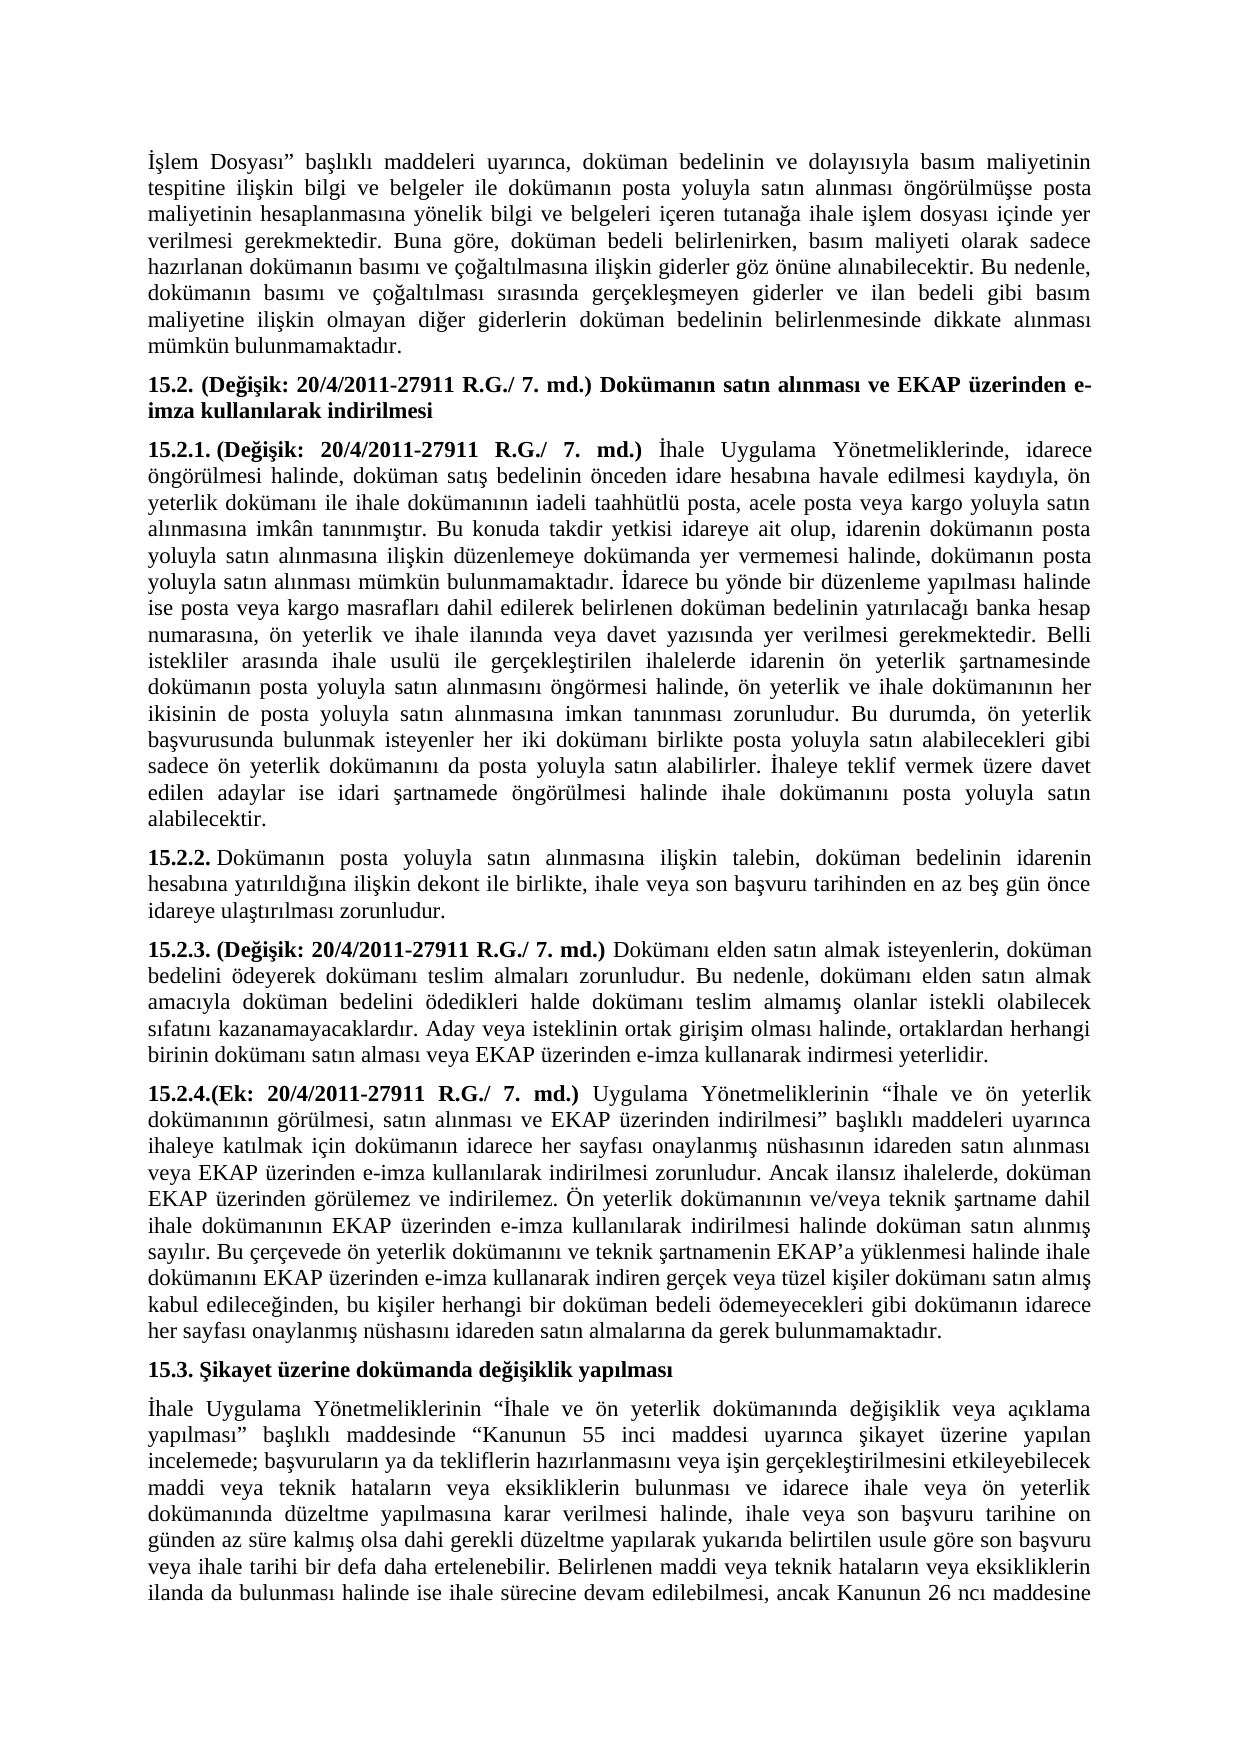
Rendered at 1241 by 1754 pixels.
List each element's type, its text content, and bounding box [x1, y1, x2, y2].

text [148, 148, 1092, 358]
text 15.2.4.(Ek: 20/4/2011-27911 R.G./ 7. md.) Uygulama Yönetmeliklerinin “İhale ve ön yeterlik dokümanının görülmesi, satın alınması ve EKAP üzerinden indirilmesi” başlıklı maddeleri uyarınca ihaleye katılmak için dokümanın idarece her sayfası onaylanmış nüshasının idareden satın alınması veya EKAP üzerinden e-imza kullanılarak indirilmesi zorunludur. Ancak ilansız ihalelerde, doküman EKAP üzerinden görülemez ve indirilemez. Ön yeterlik dokümanının ve/veya teknik şartname dahil ihale dokümanının EKAP üzerinden e-imza kullanılarak indirilmesi halinde doküman satın alınmış sayılır. Bu çerçevede ön yeterlik dokümanını ve teknik şartnamenin EKAP’a yüklenmesi halinde ihale dokümanını EKAP üzerinden e-imza kullanarak indiren gerçek veya tüzel kişiler dokümanı satın almış kabul edileceğinden, bu kişiler herhangi bir doküman bedeli ödemeyecekleri gibi dokümanın idarece her sayfası onaylanmış nüshasını idareden satın almalarına da gerek bulunmamaktadır. [148, 1080, 1092, 1343]
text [148, 1395, 1092, 1606]
text 15.2. (Değişik: 20/4/2011-27911 R.G./ 7. md.) Dokümanın satın alınması ve EKAP üzerinden e-imza kullanılarak indirilmesi [148, 371, 1092, 424]
text 15.3. Şikayet üzerine dokümanda değişiklik yapılması [148, 1356, 1092, 1382]
text 15.2.1. (Değişik: 20/4/2011-27911 R.G./ 7. md.) İhale Uygulama Yönetmeliklerinde, idarece öngörülmesi halinde, doküman satış bedelinin önceden idare hesabına havale edilmesi kaydıyla, ön yeterlik dokümanı ile ihale dokümanının iadeli taahhütlü posta, acele posta veya kargo yoluyla satın alınmasına imkân tanınmıştır. Bu konuda takdir yetkisi idareye ait olup, idarenin dokümanın posta yoluyla satın alınmasına ilişkin düzenlemeye dokümanda yer vermemesi halinde, dokümanın posta yoluyla satın alınması mümkün bulunmamaktadır. İdarece bu yönde bir düzenleme yapılması halinde ise posta veya kargo masrafları dahil edilerek belirlenen doküman bedelinin yatırılacağı banka hesap numarasına, ön yeterlik ve ihale ilanında veya davet yazısında yer verilmesi gerekmektedir. Belli istekliler arasında ihale usulü ile gerçekleştirilen ihalelerde idarenin ön yeterlik şartnamesinde dokümanın posta yoluyla satın alınmasını öngörmesi halinde, ön yeterlik ve ihale dokümanının her ikisinin de posta yoluyla satın alınmasına imkan tanınması zorunludur. Bu durumda, ön yeterlik başvurusunda bulunmak isteyenler her iki dokümanı birlikte posta yoluyla satın alabilecekleri gibi sadece ön yeterlik dokümanını da posta yoluyla satın alabilirler. İhaleye teklif vermek üzere davet edilen adaylar ise idari şartnamede öngörülmesi halinde ihale dokümanını posta yoluyla satın alabilecektir. [148, 436, 1092, 832]
text 15.2.2. Dokümanın posta yoluyla satın alınmasına ilişkin talebin, doküman bedelinin idarenin hesabına yatırıldığına ilişkin dekont ile birlikte, ihale veya son başvuru tarihinden en az beş gün önce idareye ulaştırılması zorunludur. [148, 844, 1092, 923]
text 15.2.3. (Değişik: 20/4/2011-27911 R.G./ 7. md.) Dokümanı elden satın almak isteyenlerin, doküman bedelini ödeyerek dokümanı teslim almaları zorunludur. Bu nedenle, dokümanı elden satın almak amacıyla doküman bedelini ödedikleri halde dokümanı teslim almamış olanlar istekli olabilecek sıfatını kazanamayacaklardır. Aday veya isteklinin ortak girişim olması halinde, ortaklardan herhangi birinin dokümanı satın alması veya EKAP üzerinden e-imza kullanarak indirmesi yeterlidir. [148, 936, 1092, 1067]
